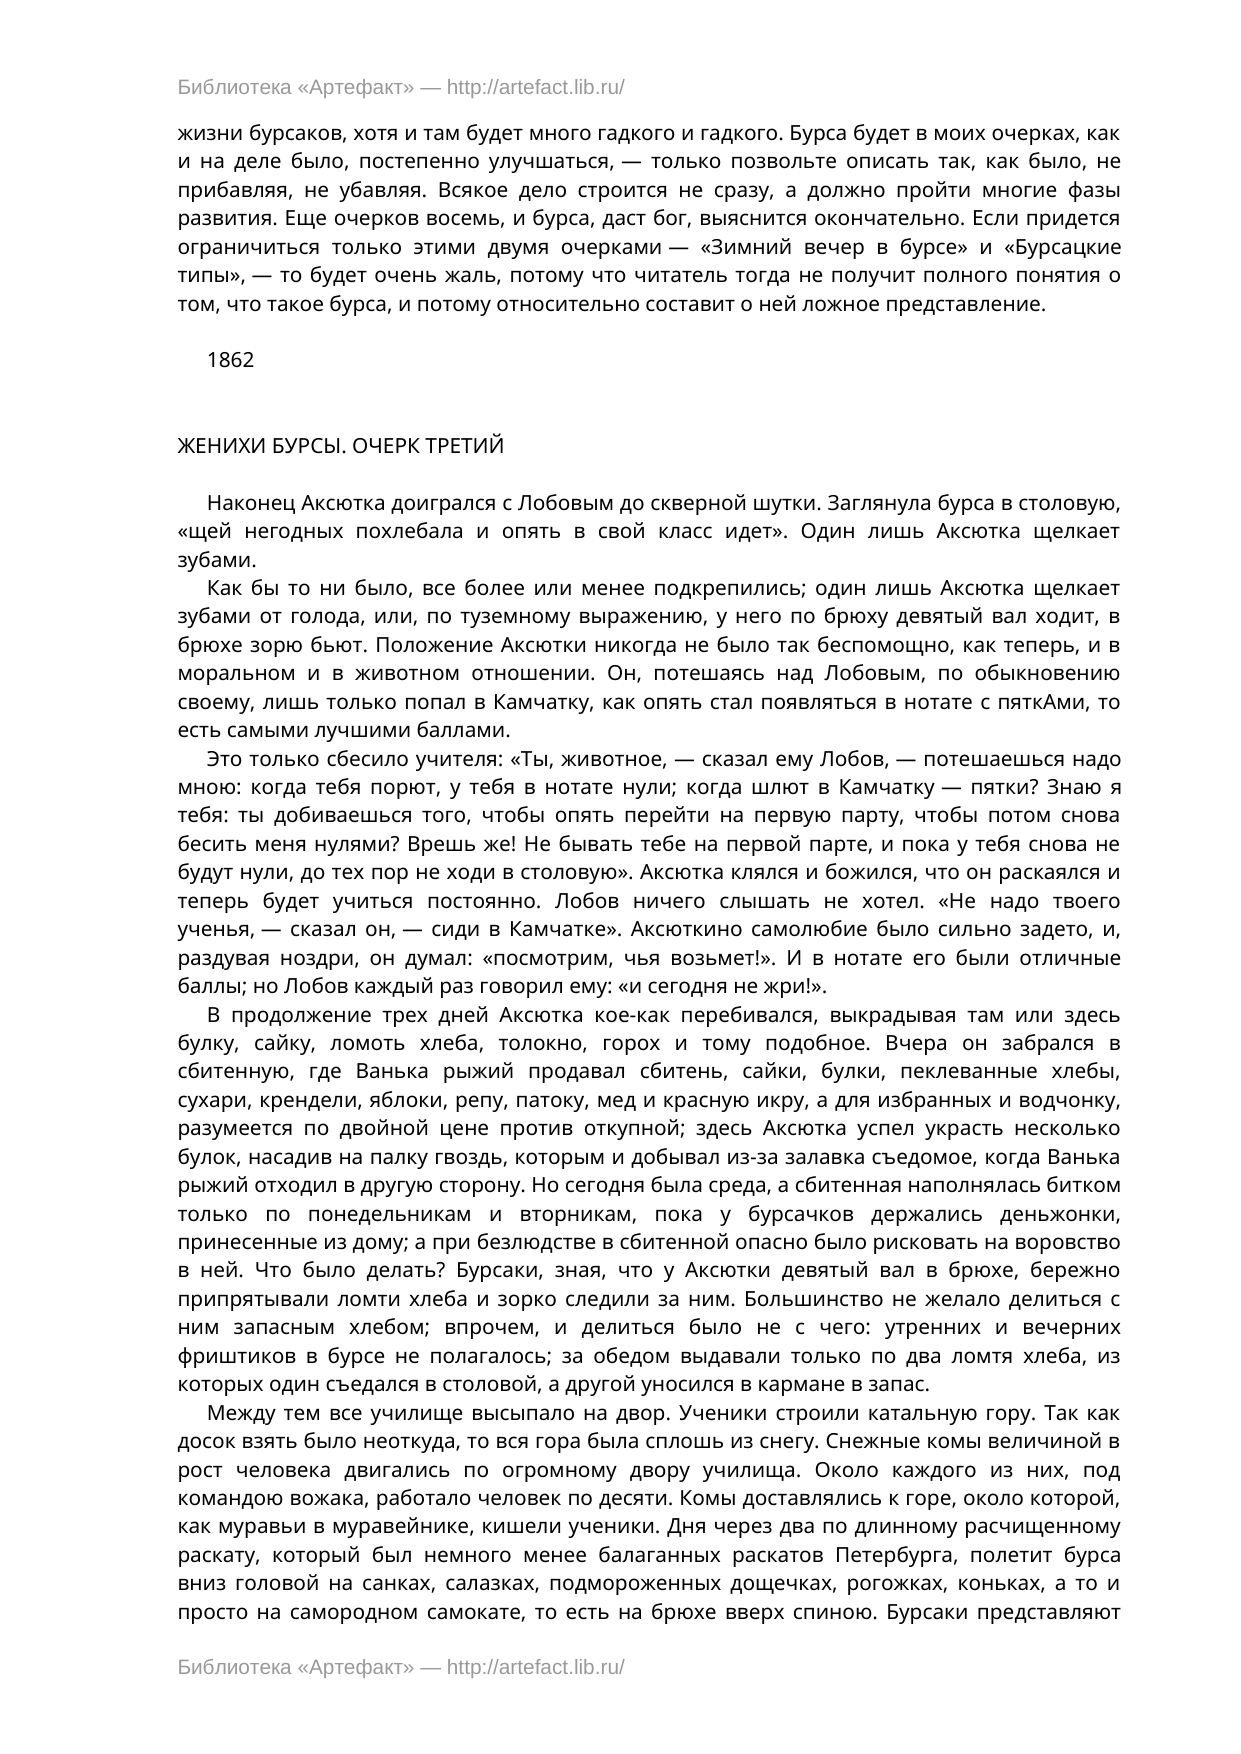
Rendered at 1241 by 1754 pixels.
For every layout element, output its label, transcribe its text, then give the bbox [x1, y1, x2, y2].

text В продолжение трех дней Аксютка кое-как перебивался, выкрадывая там или здесь булку, сайку, ломоть хлеба, толокно, горох и тому подобное. Вчера он забрался в сбитенную, где Ванька рыжий продавал сбитень, сайки, булки, пеклеванные хлебы, сухари, крендели, яблоки, репу, патоку, мед и красную икру, а для избранных и водчонку, разумеется по двойной цене против откупной; здесь Аксютка успел украсть несколько булок, насадив на палку гвоздь, которым и добывал из-за залавка съедомое, когда Ванька рыжий отходил в другую сторону. Но сегодня была среда, а сбитенная наполнялась битком только по понедельникам и вторникам, пока у бурсачков держались деньжонки, принесенные из дому; а при безлюдстве в сбитенной опасно было рисковать на воровство в ней. Что было делать? Бурсаки, зная, что у Аксютки девятый вал в брюхе, бережно припрятывали ломти хлеба и зорко следили за ним. Большинство не желало делиться с ним запасным хлебом; впрочем, и делиться было не с чего: утренних и вечерних фриштиков в бурсе не полагалось; за обедом выдавали только по два ломтя хлеба, из которых один съедался в столовой, а другой уносился в кармане в запас. [177, 1000, 1122, 1398]
text Наконец Аксютка доигрался с Лобовым до скверной шутки. Заглянула бурса в столовую, «щей негодных похлебала и опять в свой класс идет». Один лишь Аксютка щелкает зубами. [177, 488, 1122, 573]
text Как бы то ни было, все более или менее подкрепились; один лишь Аксютка щелкает зубами от голода, или, по туземному выражению, у него по брюху девятый вал ходит, в брюхе зорю бьют. Положение Аксютки никогда не было так беспомощно, как теперь, и в моральном и в животном отношении. Он, потешаясь над Лобовым, по обыкновению своему, лишь только попал в Камчатку, как опять стал появляться в нотате с пяткАми, то есть самыми лучшими баллами. [177, 573, 1122, 744]
text ЖЕНИХИ БУРСЫ. ОЧЕРК ТРЕТИЙ [177, 431, 1122, 459]
text Это только сбесило учителя: «Ты, животное, — сказал ему Лобов, — потешаешься надо мною: когда тебя порют, у тебя в нотате нули; когда шлют в Камчатку — пятки? Знаю я тебя: ты добиваешься того, чтобы опять перейти на первую парту, чтобы потом снова бесить меня нулями? Врешь же! Не бывать тебе на первой парте, и пока у тебя снова не будут нули, до тех пор не ходи в столовую». Аксютка клялся и божился, что он раскаялся и теперь будет учиться постоянно. Лобов ничего слышать не хотел. «Не надо твоего ученья, — сказал он, — сиди в Камчатке». Аксюткино самолюбие было сильно задето, и, раздувая ноздри, он думал: «посмотрим, чья возьмет!». И в нотате его были отличные баллы; но Лобов каждый раз говорил ему: «и сегодня не жри!». [177, 744, 1122, 1000]
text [177, 1398, 1122, 1625]
text 1862 [177, 346, 1122, 374]
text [177, 118, 1122, 317]
